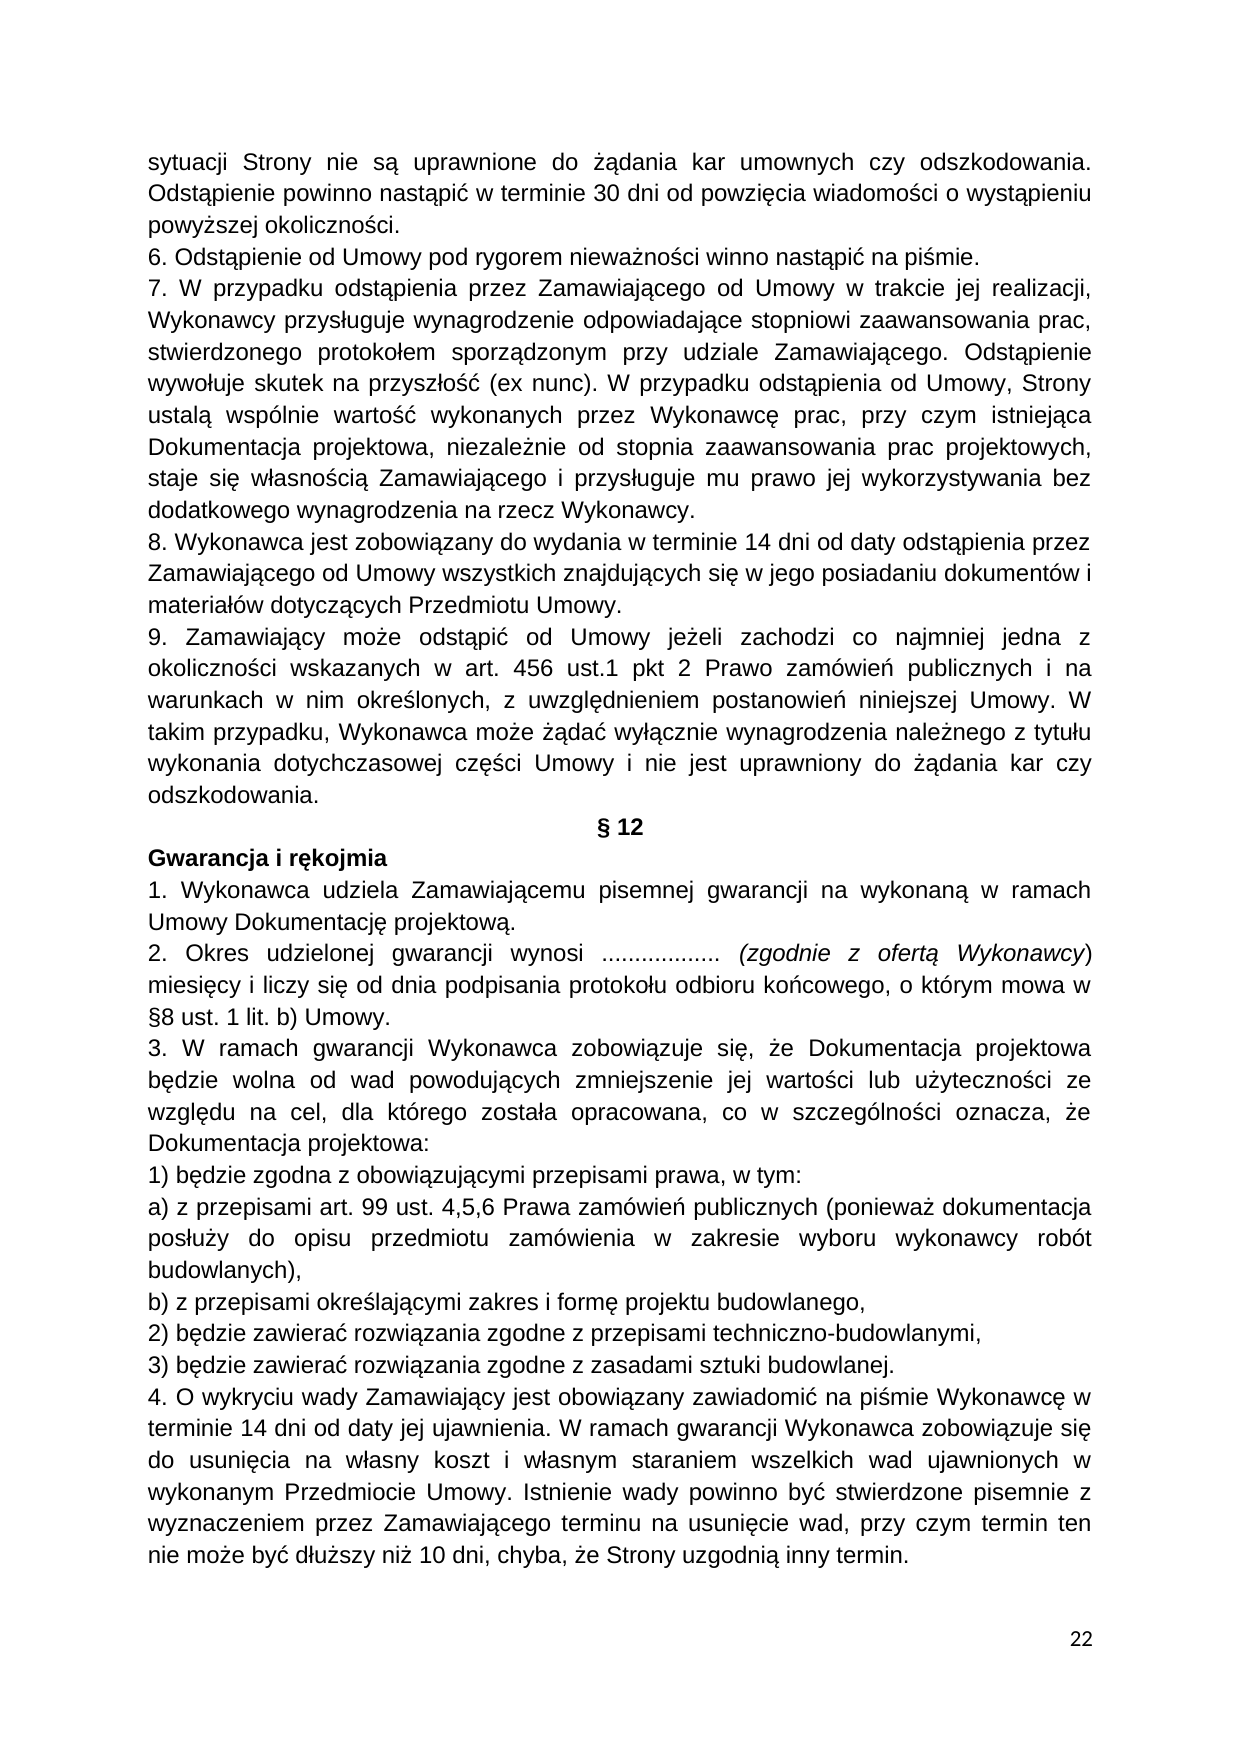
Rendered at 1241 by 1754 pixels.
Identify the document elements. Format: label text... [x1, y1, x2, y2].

text b) z przepisami określającymi zakres i formę projektu budowlanego, [148, 1288, 1093, 1315]
text 9. Zamawiający może odstąpić od Umowy jeżeli zachodzi co najmniej jedna z okoliczności wskazanych w art. 456 ust.1 pkt 2 Prawo zamówień publicznych i na warunkach w nim określonych, z uwzględnieniem postanowień niniejszej Umowy. W takim przypadku, Wykonawca może żądać wyłącznie wynagrodzenia należnego z tytułu wykonania dotychczasowej części Umowy i nie jest uprawniony do żądania kar czy odszkodowania. [148, 623, 1093, 808]
text 3. W ramach gwarancji Wykonawca zobowiązuje się, że Dokumentacja projektowa będzie wolna od wad powodujących zmniejszenie jej wartości lub użyteczności ze względu na cel, dla którego została opracowana, co w szczególności oznacza, że Dokumentacja projektowa: [148, 1034, 1093, 1157]
text 2) będzie zawierać rozwiązania zgodne z przepisami techniczno-budowlanymi, [148, 1319, 1093, 1347]
text 8. Wykonawca jest zobowiązany do wydania w terminie 14 dni od daty odstąpienia przez Zamawiającego od Umowy wszystkich znajdujących się w jego posiadaniu dokumentów i materiałów dotyczących Przedmiotu Umowy. [148, 528, 1093, 618]
text a) z przepisami art. 99 ust. 4,5,6 Prawa zamówień publicznych (ponieważ dokumentacja posłuży do opisu przedmiotu zamówienia w zakresie wyboru wykonawcy robót budowlanych), [148, 1193, 1093, 1283]
text 1) będzie zgodna z obowiązującymi przepisami prawa, w tym: [148, 1161, 1093, 1188]
text § 12 [148, 813, 1093, 840]
text 3) będzie zawierać rozwiązania zgodne z zasadami sztuki budowlanej. [148, 1351, 1093, 1378]
text 4. O wykryciu wady Zamawiający jest obowiązany zawiadomić na piśmie Wykonawcę w terminie 14 dni od daty jej ujawnienia. W ramach gwarancji Wykonawca zobowiązuje się do usunięcia na własny koszt i własnym staraniem wszelkich wad ujawnionych w wykonanym Przedmiocie Umowy. Istnienie wady powinno być stwierdzone pisemnie z wyznaczeniem przez Zamawiającego terminu na usunięcie wad, przy czym termin ten nie może być dłuższy niż 10 dni, chyba, że Strony uzgodnią inny termin. [148, 1383, 1093, 1568]
text 2. Okres udzielonej gwarancji wynosi .................. (zgodnie z ofertą Wykonawcy) miesięcy i liczy się od dnia podpisania protokołu odbioru końcowego, o którym mowa w §8 ust. 1 lit. b) Umowy. [148, 939, 1093, 1030]
text 1. Wykonawca udziela Zamawiającemu pisemnej gwarancji na wykonaną w ramach Umowy Dokumentację projektową. [148, 876, 1093, 935]
text 6. Odstąpienie od Umowy pod rygorem nieważności winno nastąpić na piśmie. [148, 243, 1093, 270]
text 7. W przypadku odstąpienia przez Zamawiającego od Umowy w trakcie jej realizacji, Wykonawcy przysługuje wynagrodzenie odpowiadające stopniowi zaawansowania prac, stwierdzonego protokołem sporządzonym przy udziale Zamawiającego. Odstąpienie wywołuje skutek na przyszłość (ex nunc). W przypadku odstąpienia od Umowy, Strony ustalą wspólnie wartość wykonanych przez Wykonawcę prac, przy czym istniejąca Dokumentacja projektowa, niezależnie od stopnia zaawansowania prac projektowych, staje się własnością Zamawiającego i przysługuje mu prawo jej wykorzystywania bez dodatkowego wynagrodzenia na rzecz Wykonawcy. [148, 274, 1093, 523]
text Gwarancja i rękojmia [148, 844, 1093, 872]
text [148, 148, 1093, 238]
